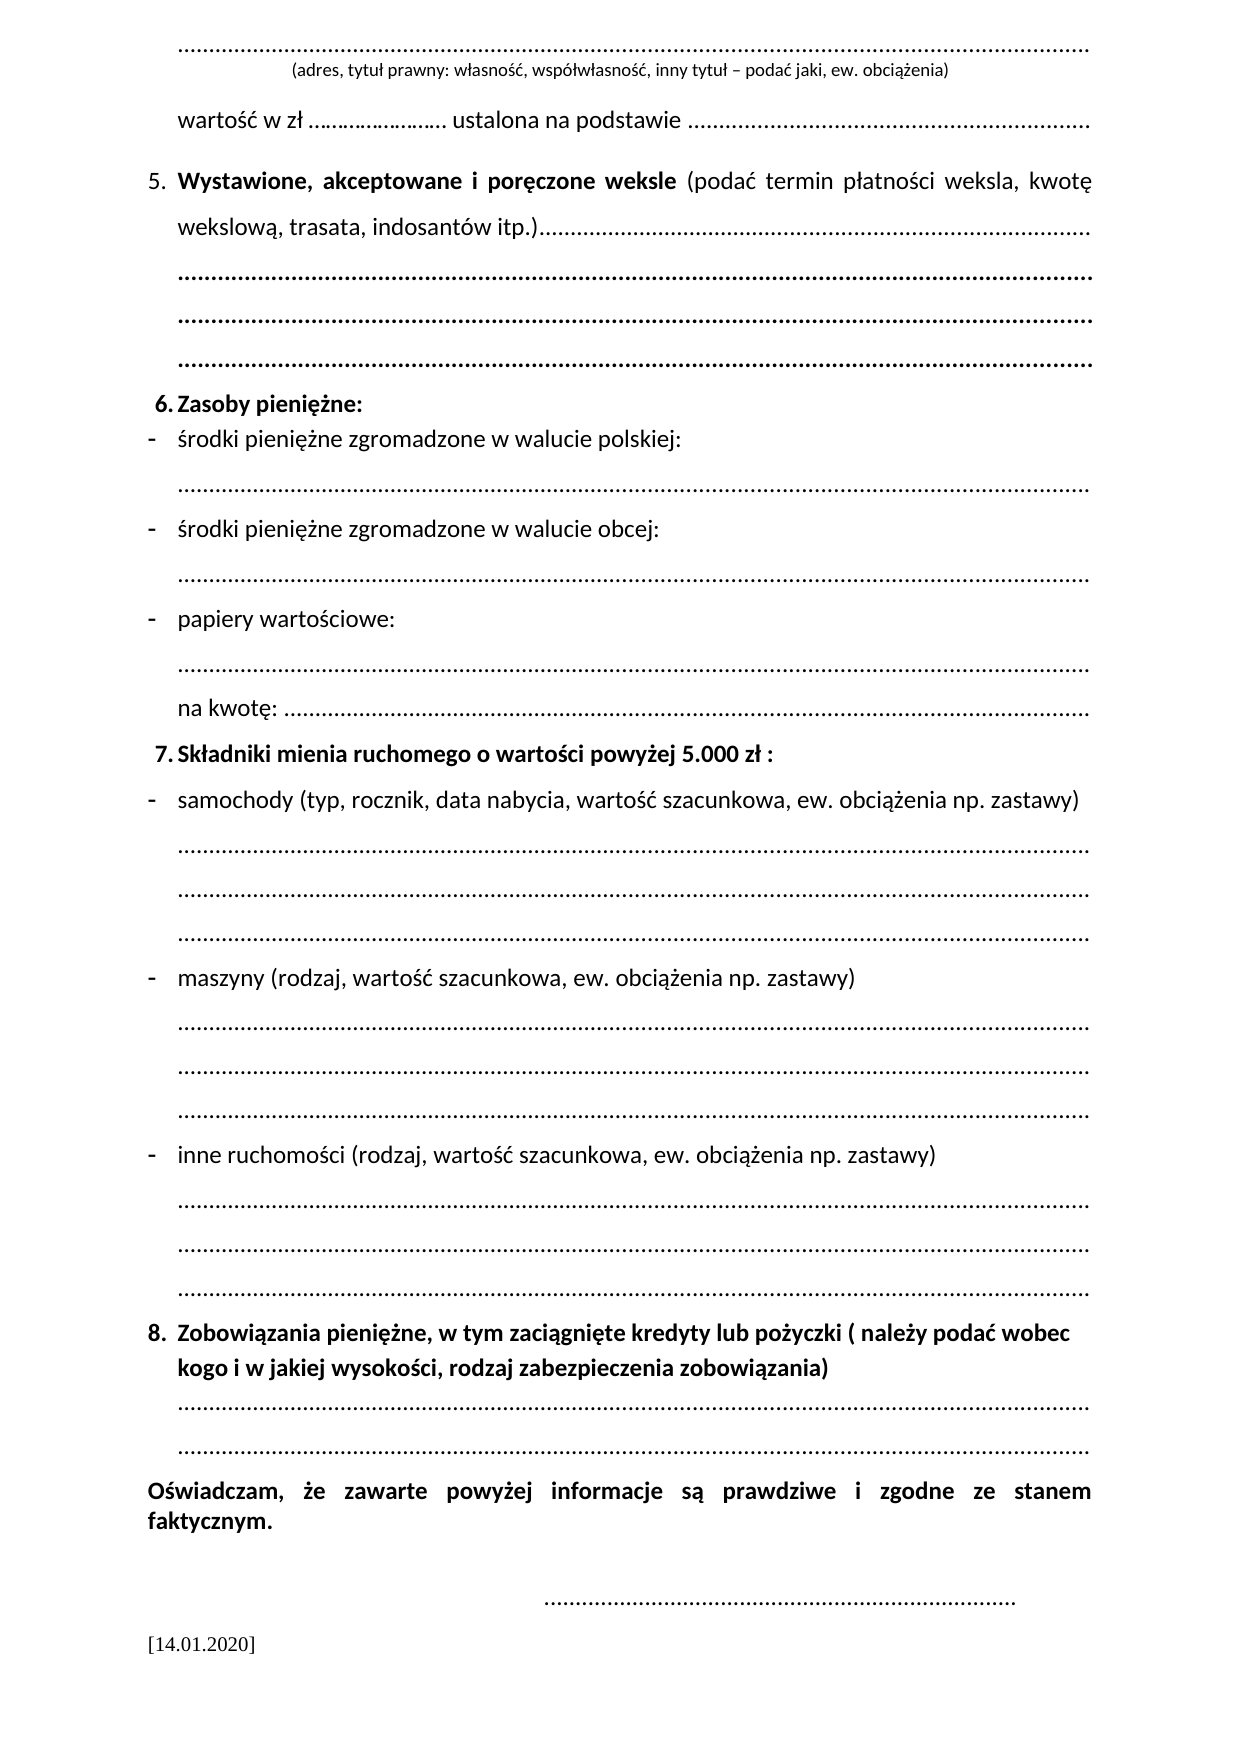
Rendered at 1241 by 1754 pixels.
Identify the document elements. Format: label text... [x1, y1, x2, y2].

list inne ruchomości (rodzaj, wartość szacunkowa, ew. obciążenia np. zastawy) [148, 1139, 1093, 1170]
list Zasoby pieniężne: [154, 388, 1093, 419]
list Składniki mienia ruchomego o wartości powyżej 5.000 zł : [154, 738, 1093, 769]
list Wystawione, akceptowane i poręczone weksle (podać termin płatności weksla, kwotę wekslową, trasata, indosantów itp.) [148, 165, 1093, 241]
list środki pieniężne zgromadzone w walucie polskiej: [148, 423, 1093, 454]
list środki pieniężne zgromadzone w walucie obcej: [148, 513, 1093, 544]
list Zobowiązania pieniężne, w tym zaciągnięte kredyty lub pożyczki ( należy podać wobec kogo i w jakiej wysokości, rodzaj zabezpieczenia zobowiązania) [148, 1317, 1093, 1382]
list (adres, tytuł prawny: własność, współwłasność, inny tytuł – podać jaki, ew. obciążenia) [177, 58, 1093, 81]
list papiery wartościowe: [148, 603, 1093, 633]
list maszyny (rodzaj, wartość szacunkowa, ew. obciążenia np. zastawy) [148, 962, 1093, 992]
list wartość w zł …………………… ustalona na podstawie [148, 104, 1093, 135]
text Oświadczam, że zawarte powyżej informacje są prawdziwe i zgodne ze stanem faktycznym. [148, 1475, 1093, 1536]
list samochody (typ, rocznik, data nabycia, wartość szacunkowa, ew. obciążenia np. zastawy) [148, 784, 1093, 814]
text ........................................................................... [148, 1582, 1093, 1612]
text na kwotę: [148, 693, 1093, 723]
